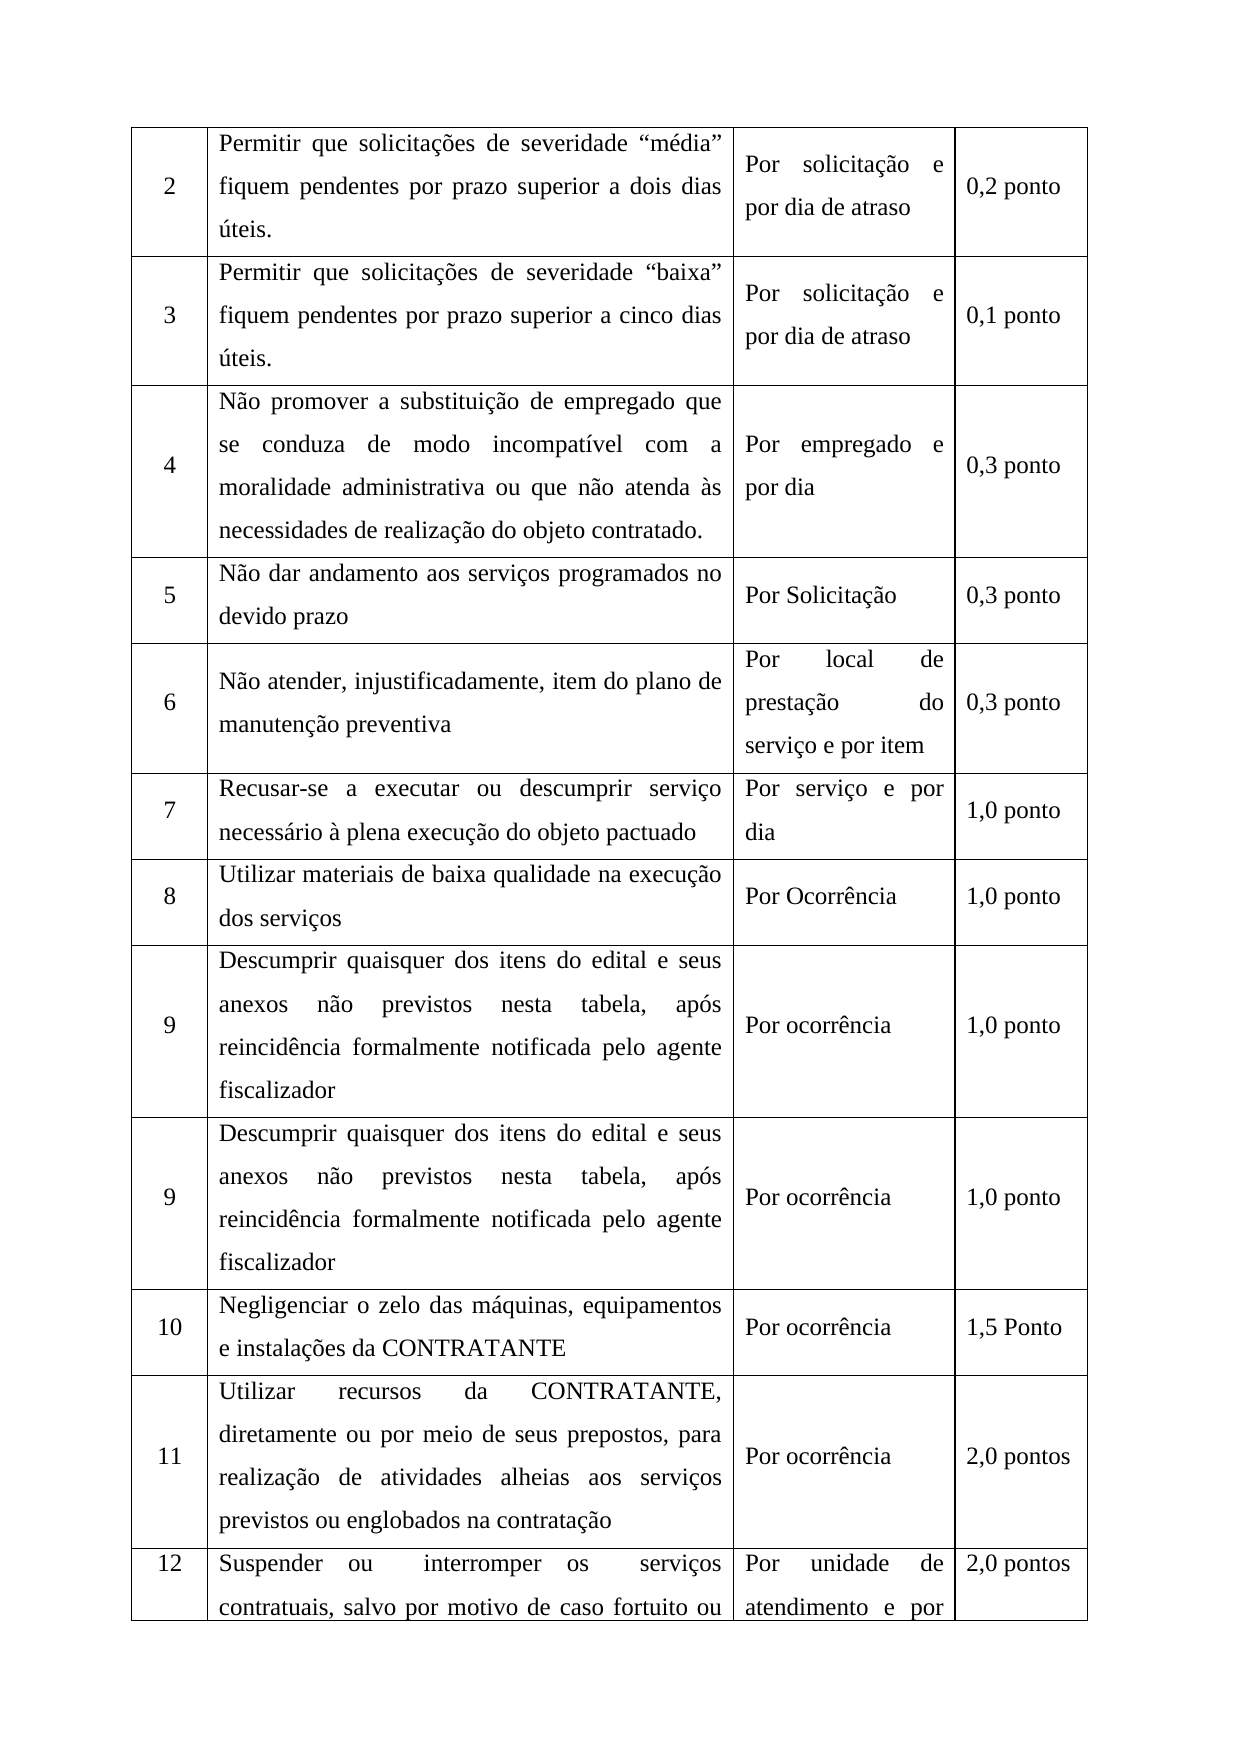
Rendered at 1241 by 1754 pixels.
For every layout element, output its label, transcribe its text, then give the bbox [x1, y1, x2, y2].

table_cell 4 [132, 386, 207, 557]
table_cell Por ocorrência [734, 1290, 954, 1375]
table_cell 1,0 ponto [956, 946, 1087, 1117]
table_cell Por empregado e por dia [734, 386, 954, 557]
table_cell 0,3 ponto [956, 558, 1087, 643]
table_cell 12 [132, 1549, 207, 1620]
table_cell Utilizar materiais de baixa qualidade na execução dos serviços [208, 860, 733, 944]
table_cell 1,0 ponto [956, 774, 1087, 858]
table_cell Por Solicitação [734, 558, 954, 643]
table_cell 5 [132, 558, 207, 643]
table_cell 8 [132, 860, 207, 944]
table_cell Por local de prestação do serviço e por item [734, 644, 954, 772]
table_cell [734, 1549, 954, 1620]
table_cell 3 [132, 257, 207, 385]
table_cell 7 [132, 774, 207, 858]
table_cell 2,0 pontos [956, 1549, 1087, 1620]
table_cell Por solicitação e por dia de atraso [734, 257, 954, 385]
table_cell Por ocorrência [734, 1376, 954, 1547]
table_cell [734, 128, 954, 256]
table_cell Descumprir quaisquer dos itens do edital e seus anexos não previstos nesta tabela, após reincidência formalmente notificada pelo agente fiscalizador [208, 1118, 733, 1289]
table_cell Não atender, injustificadamente, item do plano de manutenção preventiva [208, 644, 733, 772]
table_cell 0,1 ponto [956, 257, 1087, 385]
table_cell 2,0 pontos [956, 1376, 1087, 1547]
table_cell Utilizar recursos da CONTRATANTE, diretamente ou por meio de seus prepostos, para realização de atividades alheias aos serviços previstos ou englobados na contratação [208, 1376, 733, 1547]
table_cell Por ocorrência [734, 1118, 954, 1289]
table_cell 10 [132, 1290, 207, 1375]
table_cell 11 [132, 1376, 207, 1547]
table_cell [208, 1549, 733, 1620]
table_cell Por serviço e por dia [734, 774, 954, 858]
table_cell 1,0 ponto [956, 860, 1087, 944]
table_cell 9 [132, 946, 207, 1117]
table_cell Negligenciar o zelo das máquinas, equipamentos e instalações da CONTRATANTE [208, 1290, 733, 1375]
table_cell Não dar andamento aos serviços programados no devido prazo [208, 558, 733, 643]
table_cell Por Ocorrência [734, 860, 954, 944]
table_cell Permitir que solicitações de severidade “média” fiquem pendentes por prazo superior a dois dias úteis. [208, 128, 733, 256]
table_cell Descumprir quaisquer dos itens do edital e seus anexos não previstos nesta tabela, após reincidência formalmente notificada pelo agente fiscalizador [208, 946, 733, 1117]
table_cell 2 [132, 128, 207, 256]
table_cell Recusar-se a executar ou descumprir serviço necessário à plena execução do objeto pactuado [208, 774, 733, 858]
table_cell 0,2 ponto [956, 128, 1087, 256]
table_cell Não promover a substituição de empregado que se conduza de modo incompatível com a moralidade administrativa ou que não atenda às necessidades de realização do objeto contratado. [208, 386, 733, 557]
table_cell 1,0 ponto [956, 1118, 1087, 1289]
table_cell 6 [132, 644, 207, 772]
table_cell 0,3 ponto [956, 644, 1087, 772]
table_cell 9 [132, 1118, 207, 1289]
table_cell 0,3 ponto [956, 386, 1087, 557]
table_cell 1,5 Ponto [956, 1290, 1087, 1375]
table_cell Permitir que solicitações de severidade “baixa” fiquem pendentes por prazo superior a cinco dias úteis. [208, 257, 733, 385]
table_cell Por ocorrência [734, 946, 954, 1117]
